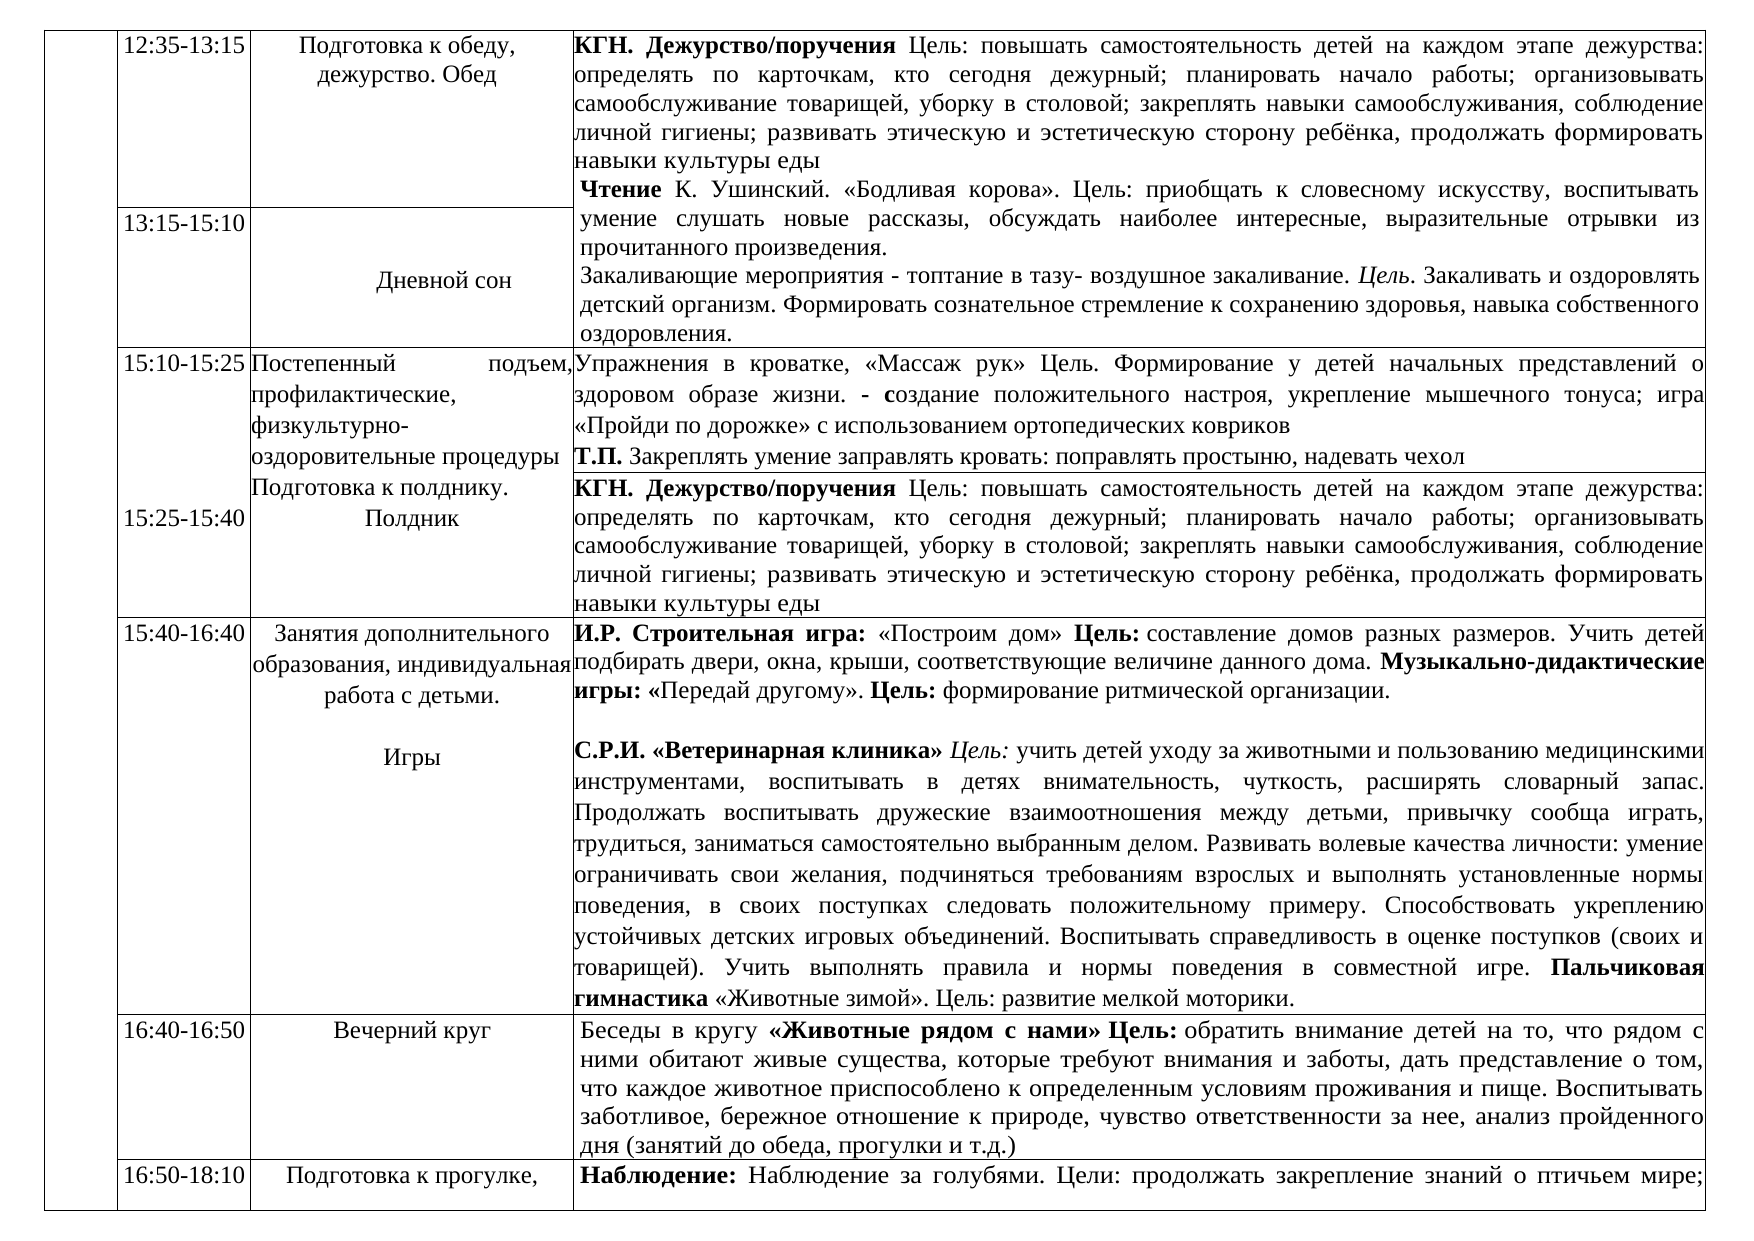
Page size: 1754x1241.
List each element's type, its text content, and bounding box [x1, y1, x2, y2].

table_cell 16:40-16:50 [118, 1015, 250, 1159]
table_cell 13:15-15:10 [118, 208, 250, 347]
table_cell Постепенный подъем, профилактические, физкультурно-оздоровительные процедуры Подготовка к полднику. Полдник [251, 348, 573, 617]
table_cell Подготовка к обеду, дежурство. Обед [251, 31, 573, 207]
table_cell Вечерний круг [251, 1015, 573, 1159]
table_cell КГН. Дежурство/поручения Цель: повышать самостоятельность детей на каждом этапе дежурства: определять по карточкам, кто сегодня дежурный; планировать начало работы; организовывать самообслуживание товарищей, уборку в столовой; закреплять навыки самообслуживания, соблюдение личной гигиены; развивать этическую и эстетическую сторону ребёнка, продолжать формировать навыки культуры еды [574, 473, 1705, 617]
table_cell 16:50-18:10 [118, 1160, 250, 1209]
table_cell КГН. Дежурство/поручения Цель: повышать самостоятельность детей на каждом этапе дежурства: определять по карточкам, кто сегодня дежурный; планировать начало работы; организовывать самообслуживание товарищей, уборку в столовой; закреплять навыки самообслуживания, соблюдение личной гигиены; развивать этическую и эстетическую сторону ребёнка, продолжать формировать навыки культуры еды Чтение К. Ушинский. «Бодливая корова». Цель: приобщать к словесному искусству, воспитывать умение слушать новые рассказы, обсуждать наиболее интересные, выразительные отрывки из прочитанного произведения. Закаливающие мероприятия - топтание в тазу- воздушное закаливание. Цель. Закаливать и оздоровлять детский организм. Формировать сознательное стремление к сохранению здоровья, навыка собственного оздоровления. [574, 31, 1705, 347]
table_cell 15:40-16:40 [118, 618, 250, 1014]
table_cell 15:10-15:25 15:25-15:40 [118, 348, 250, 617]
table_cell 12:35-13:15 [118, 31, 250, 207]
table_cell Дневной сон [251, 208, 573, 347]
table_cell Беседы в кругу «Животные рядом с нами» Цель: обратить внимание детей на то, что рядом с ними обитают живые существа, которые требуют внимания и заботы, дать представление о том, что каждое животное приспособлено к определенным условиям проживания и пище. Воспитывать заботливое, бережное отношение к природе, чувство ответственности за нее, анализ пройденного дня (занятий до обеда, прогулки и т.д.) [574, 1015, 1705, 1159]
table_cell Занятия дополнительного образования, индивидуальная работа с детьми. Игры [251, 618, 573, 1014]
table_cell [574, 1160, 1705, 1209]
table_cell Упражнения в кроватке, «Массаж рук» Цель. Формирование у детей начальных представлений о здоровом образе жизни. - создание положительного настроя, укрепление мышечного тонуса; игра «Пройди по дорожке» с использованием ортопедических ковриков Т.П. Закреплять умение заправлять кровать: поправлять простыню, надевать чехол [574, 348, 1705, 472]
table_cell И.Р. Строительная игра: «Построим дом» Цель: составление домов разных размеров. Учить детей подбирать двери, окна, крыши, соответствующие величине данного дома. Музыкально-дидактические игры: «Передай другому». Цель: формирование ритмической организации. С.Р.И. «Ветеринарная клиника» Цель: учить детей уходу за животными и пользованию медицинскими инструментами, воспитывать в детях внимательность, чуткость, расширять словарный запас. Продолжать воспитывать дружеские взаимоотношения между детьми, привычку сообща играть, трудиться, заниматься самостоятельно выбранным делом. Развивать волевые качества личности: умение ограничивать свои желания, подчиняться требованиям взрослых и выполнять установленные нормы поведения, в своих поступках следовать положительному примеру. Способствовать укреплению устойчивых детских игровых объединений. Воспитывать справедливость в оценке поступков (своих и товарищей). Учить выполнять правила и нормы поведения в совместной игре. Пальчиковая гимнастика «Животные зимой». Цель: развитие мелкой моторики. [574, 618, 1705, 1014]
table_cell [251, 1160, 573, 1209]
